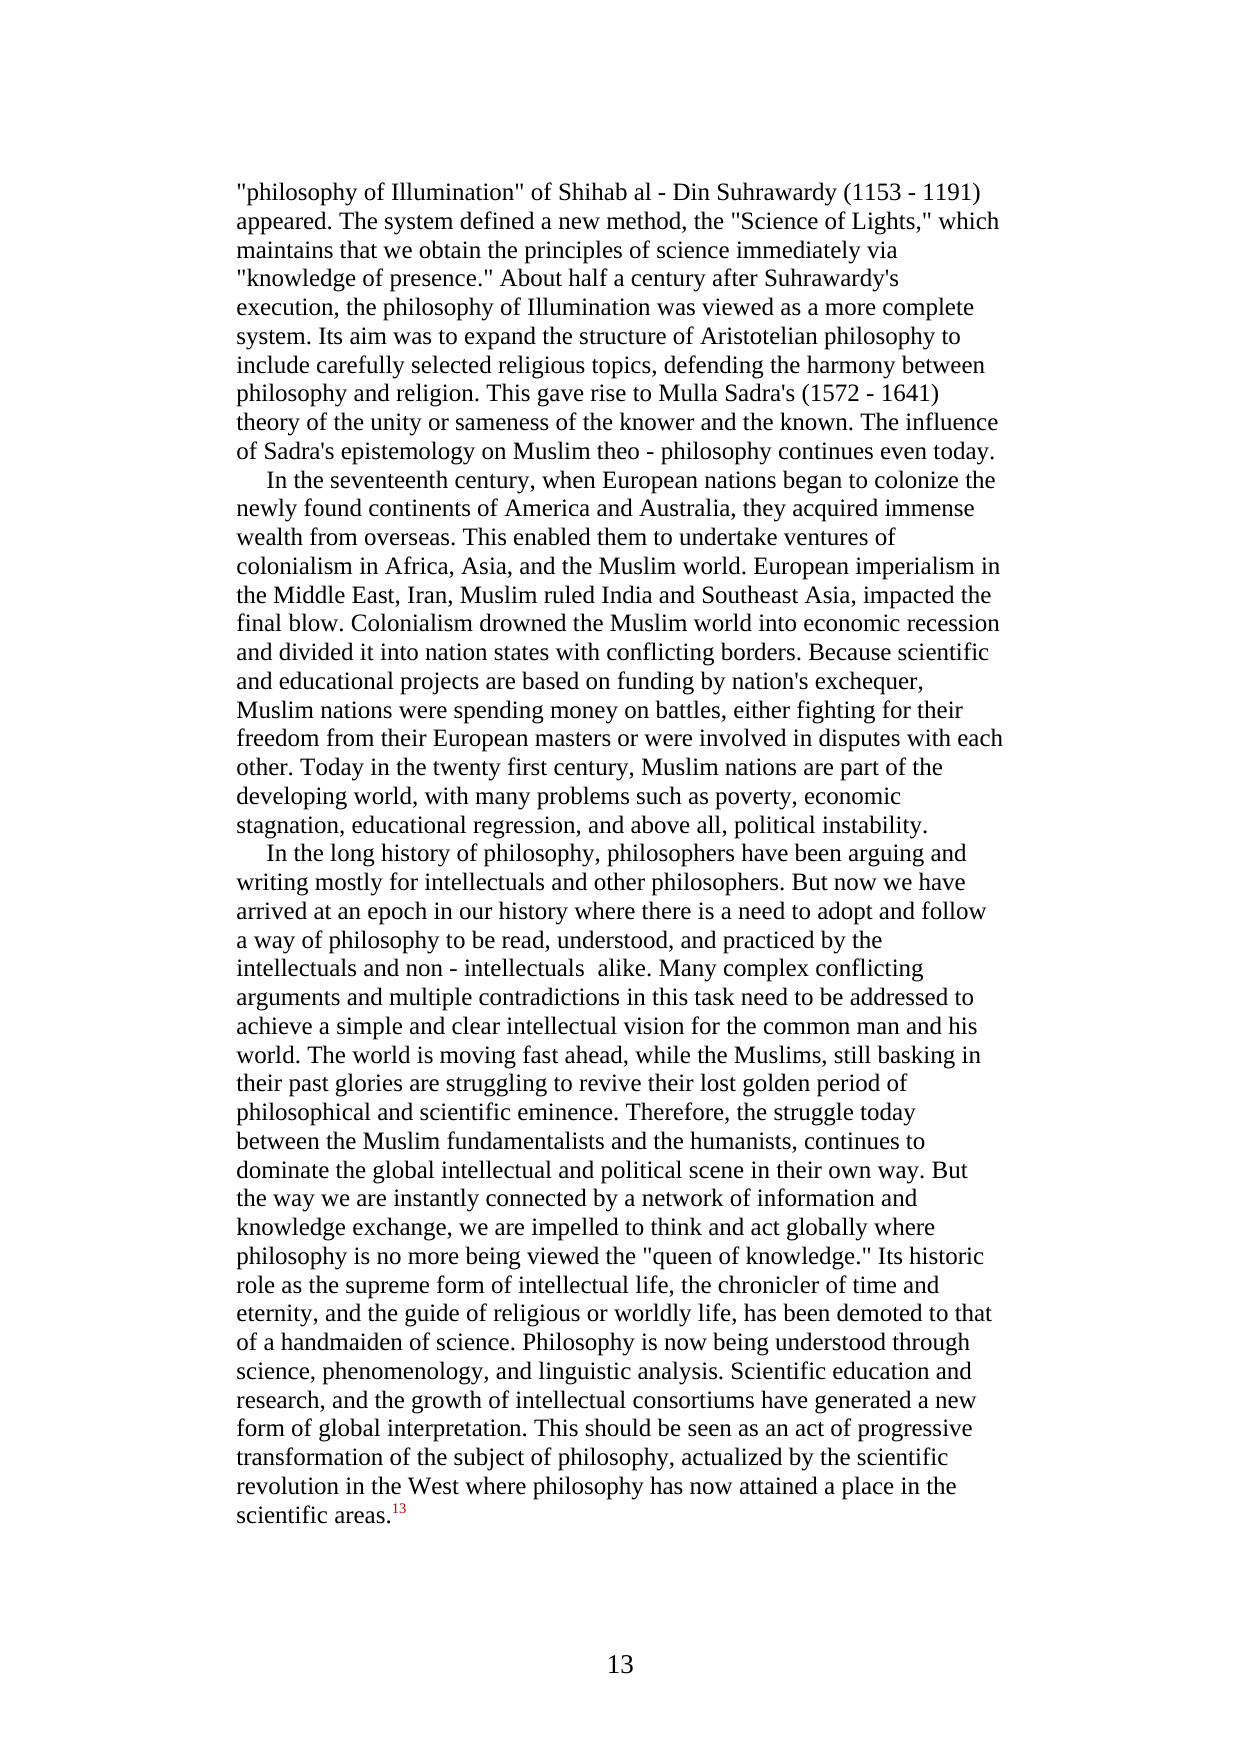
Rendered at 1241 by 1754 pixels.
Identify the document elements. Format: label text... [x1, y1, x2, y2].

text In the seventeenth century, when European nations began to colonize the newly found continents of America and Australia, they acquired immense wealth from overseas. This enabled them to undertake ventures of colonialism in Africa, Asia, and the Muslim world. European imperialism in the Middle East, Iran, Muslim ruled India and Southeast Asia, impacted the final blow. Colonialism drowned the Muslim world into economic recession and divided it into nation states with conflicting borders. Because scientific and educational projects are based on funding by nation's exchequer, Muslim nations were spending money on battles, either fighting for their freedom from their European masters or were involved in disputes with each other. Today in the twenty first century, Muslim nations are part of the developing world, with many problems such as poverty, economic stagnation, educational regression, and above all, political instability. [236, 465, 1004, 838]
text In the long history of philosophy, philosophers have been arguing and writing mostly for intellectuals and other philosophers. But now we have arrived at an epoch in our history where there is a need to adopt and follow a way of philosophy to be read, understood, and practiced by the intellectuals and non - intellectuals alike. Many complex conflicting arguments and multiple contradictions in this task need to be addressed to achieve a simple and clear intellectual vision for the common man and his world. The world is moving fast ahead, while the Muslims, still basking in their past glories are struggling to revive their lost golden period of philosophical and scientific eminence. Therefore, the struggle today between the Muslim fundamentalists and the humanists, continues to dominate the global intellectual and political scene in their own way. But the way we are instantly connected by a network of information and knowledge exchange, we are impelled to think and act globally where philosophy is no more being viewed the "queen of knowledge." Its historic role as the supreme form of intellectual life, the chronicler of time and eternity, and the guide of religious or worldly life, has been demoted to that of a handmaiden of science. Philosophy is now being understood through science, phenomenology, and linguistic analysis. Scientific education and research, and the growth of intellectual consortiums have generated a new form of global interpretation. This should be seen as an act of progressive transformation of the subject of philosophy, actualized by the scientific revolution in the West where philosophy has now attained a place in the scientific areas.13 [236, 838, 1004, 1528]
text maintains that we obtain the principles of science immediately via "knowledge of presence." About half a century after Suhrawardy's execution, the philosophy of Illumination was viewed as a more complete system. Its aim was to expand the structure of Aristotelian philosophy to include carefully selected religious topics, defending the harmony between philosophy and religion. This gave rise to Mulla Sadra's (1572 - 1641) theory of the unity or sameness of the knower and the known. The influence of Sadra's epistemology on Muslim theo - philosophy continues even today. [236, 235, 1004, 465]
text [236, 177, 1004, 235]
